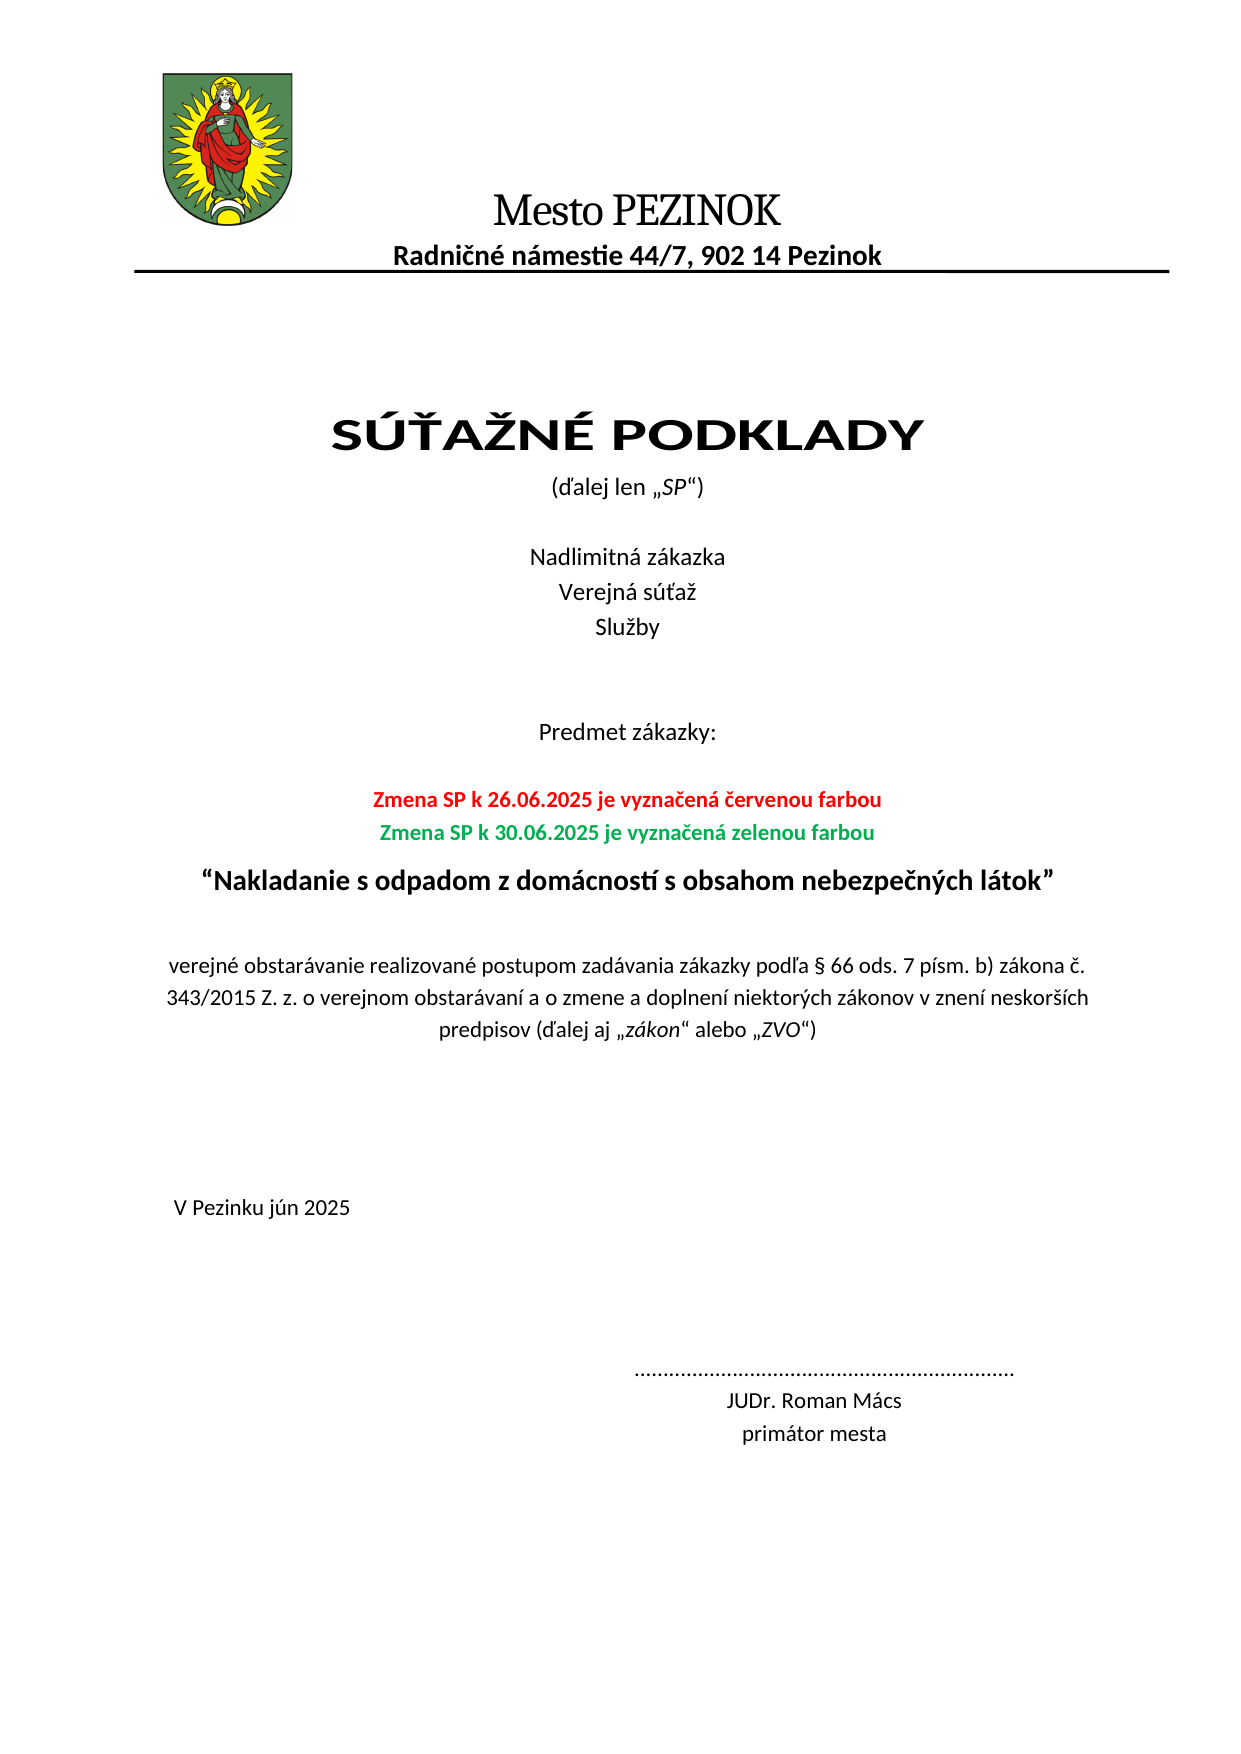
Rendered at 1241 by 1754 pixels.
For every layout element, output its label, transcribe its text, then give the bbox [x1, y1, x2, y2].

table_header V Pezinku jún 2025 [163, 1193, 623, 1483]
text Služby [162, 611, 1092, 641]
text (ďalej len „SP“) [162, 471, 1092, 501]
table_header .................................................................. JUDr. Roman Mács primátor mesta [623, 1193, 1092, 1483]
text SÚŤAŽNÉ PODKLADY [162, 406, 1092, 462]
text Predmet zákazky: [162, 716, 1092, 746]
text Zmena SP k 26.06.2025 je vyznačená červenou farbou [162, 786, 1092, 814]
text “Nakladanie s odpadom z domácností s obsahom nebezpečných látok” [162, 862, 1092, 898]
text Nadlimitná zákazka [162, 541, 1092, 571]
picture [162, 73, 293, 226]
text Zmena SP k 30.06.2025 je vyznačená zelenou farbou [162, 818, 1092, 846]
text Verejná súťaž [162, 576, 1092, 606]
text verejné obstarávanie realizované postupom zadávania zákazky podľa § 66 ods. 7 písm. b) zákona č. 343/2015 Z. z. o verejnom obstarávaní a o zmene a doplnení niektorých zákonov v znení neskorších predpisov (ďalej aj „zákon“ alebo „ZVO“) [162, 951, 1092, 1043]
